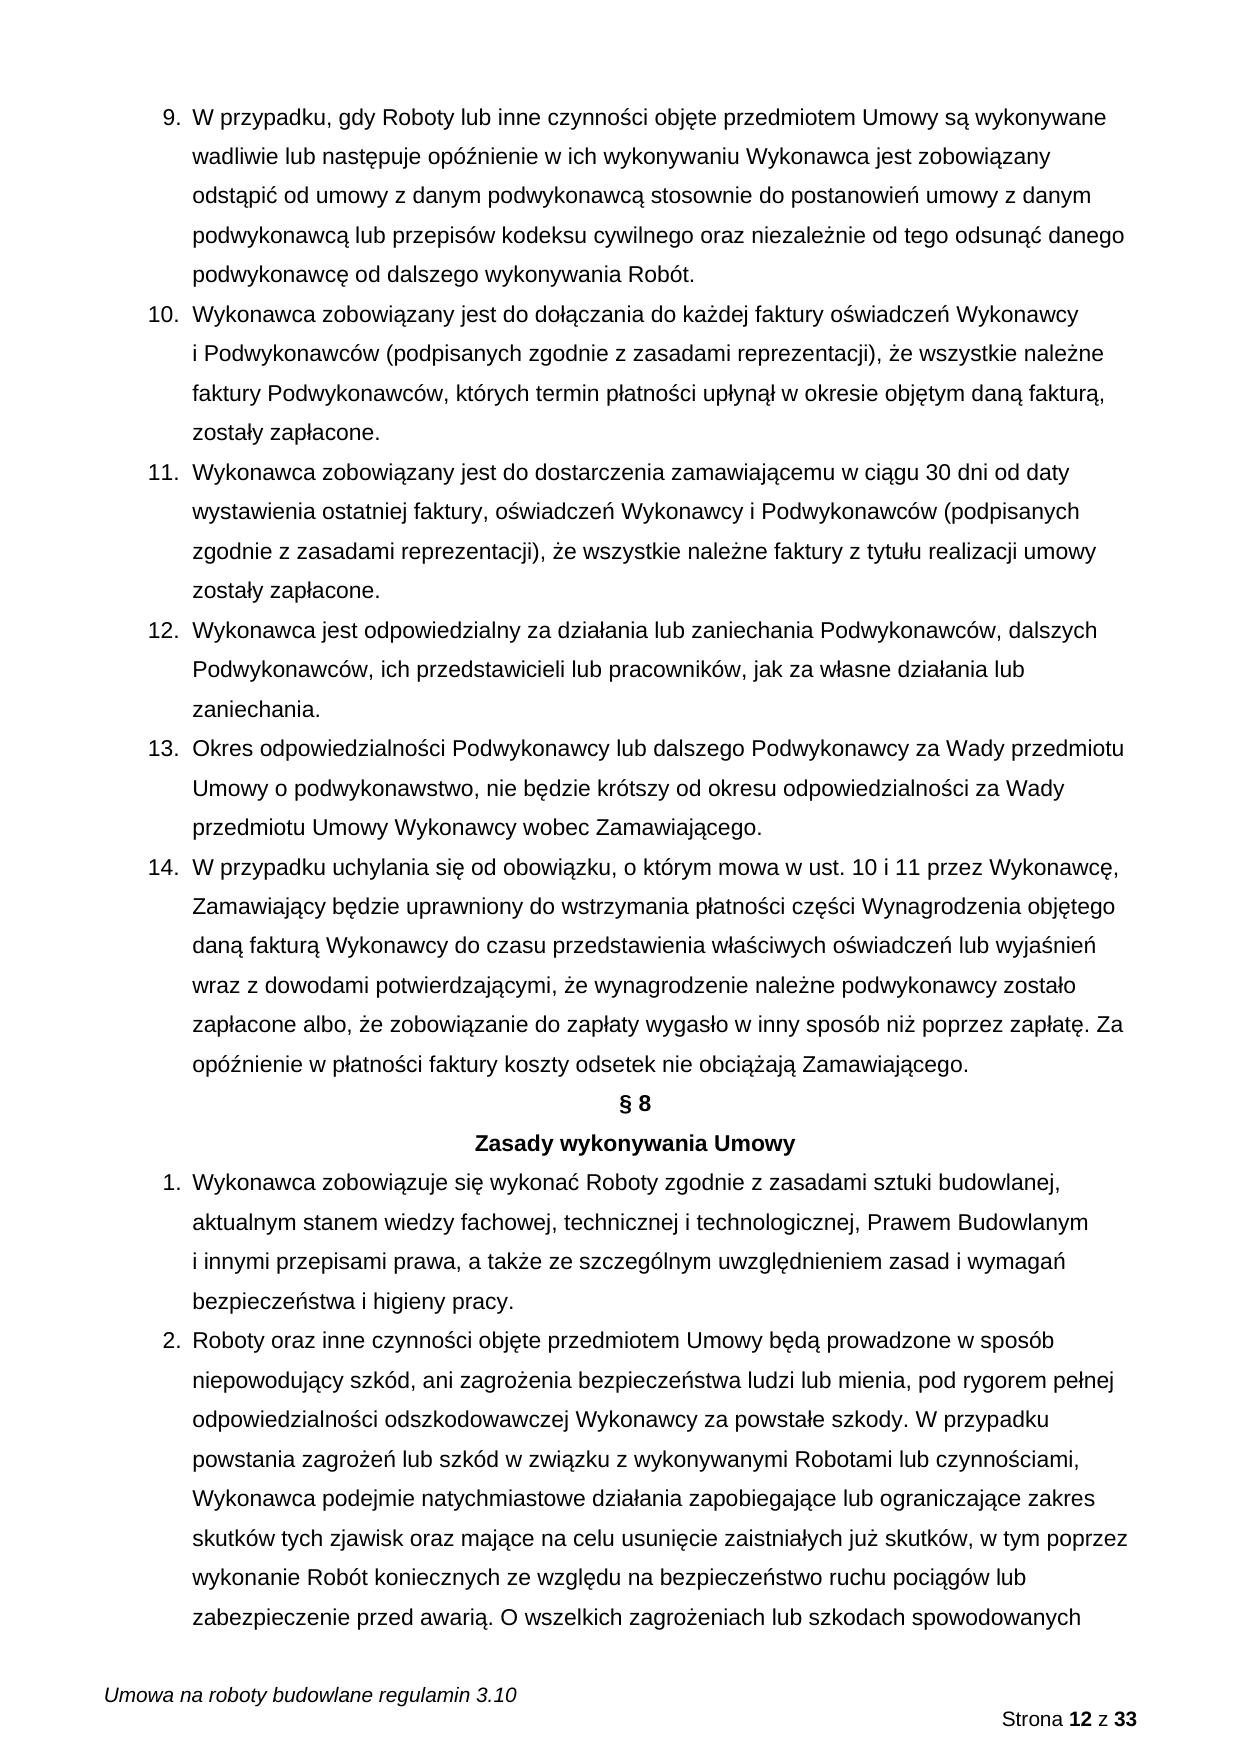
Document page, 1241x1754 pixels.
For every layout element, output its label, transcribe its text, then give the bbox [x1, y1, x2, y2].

list W przypadku uchylania się od obowiązku, o którym mowa w ust. 10 i 11 przez Wykonawcę, Zamawiający będzie uprawniony do wstrzymania płatności części Wynagrodzenia objętego daną fakturą Wykonawcy do czasu przedstawienia właściwych oświadczeń lub wyjaśnień wraz z dowodami potwierdzającymi, że wynagrodzenie należne podwykonawcy zostało zapłacone albo, że zobowiązanie do zapłaty wygasło w inny sposób niż poprzez zapłatę. Za opóźnienie w płatności faktury koszty odsetek nie obciążają Zamawiającego. [148, 853, 1137, 1077]
text § 8 [133, 1090, 1137, 1117]
text Zasady wykonywania Umowy [133, 1130, 1137, 1156]
list W przypadku, gdy Roboty lub inne czynności objęte przedmiotem Umowy są wykonywane wadliwie lub następuje opóźnienie w ich wykonywaniu Wykonawca jest zobowiązany odstąpić od umowy z danym podwykonawcą stosownie do postanowień umowy z danym podwykonawcą lub przepisów kodeksu cywilnego oraz niezależnie od tego odsunąć danego podwykonawcę od dalszego wykonywania Robót. [162, 103, 1137, 288]
list Wykonawca jest odpowiedzialny za działania lub zaniechania Podwykonawców, dalszych Podwykonawców, ich przedstawicieli lub pracowników, jak za własne działania lub zaniechania. [148, 617, 1137, 722]
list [162, 1327, 1137, 1630]
list Wykonawca zobowiązany jest do dołączania do każdej faktury oświadczeń Wykonawcy i Podwykonawców (podpisanych zgodnie z zasadami reprezentacji), że wszystkie należne faktury Podwykonawców, których termin płatności upłynął w okresie objętym daną fakturą, zostały zapłacone. [148, 301, 1137, 446]
list Okres odpowiedzialności Podwykonawcy lub dalszego Podwykonawcy za Wady przedmiotu Umowy o podwykonawstwo, nie będzie krótszy od okresu odpowiedzialności za Wady przedmiotu Umowy Wykonawcy wobec Zamawiającego. [148, 735, 1137, 840]
list Wykonawca zobowiązuje się wykonać Roboty zgodnie z zasadami sztuki budowlanej, aktualnym stanem wiedzy fachowej, technicznej i technologicznej, Prawem Budowlanym i innymi przepisami prawa, a także ze szczególnym uwzględnieniem zasad i wymagań bezpieczeństwa i higieny pracy. [162, 1169, 1137, 1314]
list Wykonawca zobowiązany jest do dostarczenia zamawiającemu w ciągu 30 dni od daty wystawienia ostatniej faktury, oświadczeń Wykonawcy i Podwykonawców (podpisanych zgodnie z zasadami reprezentacji), że wszystkie należne faktury z tytułu realizacji umowy zostały zapłacone. [148, 459, 1137, 603]
